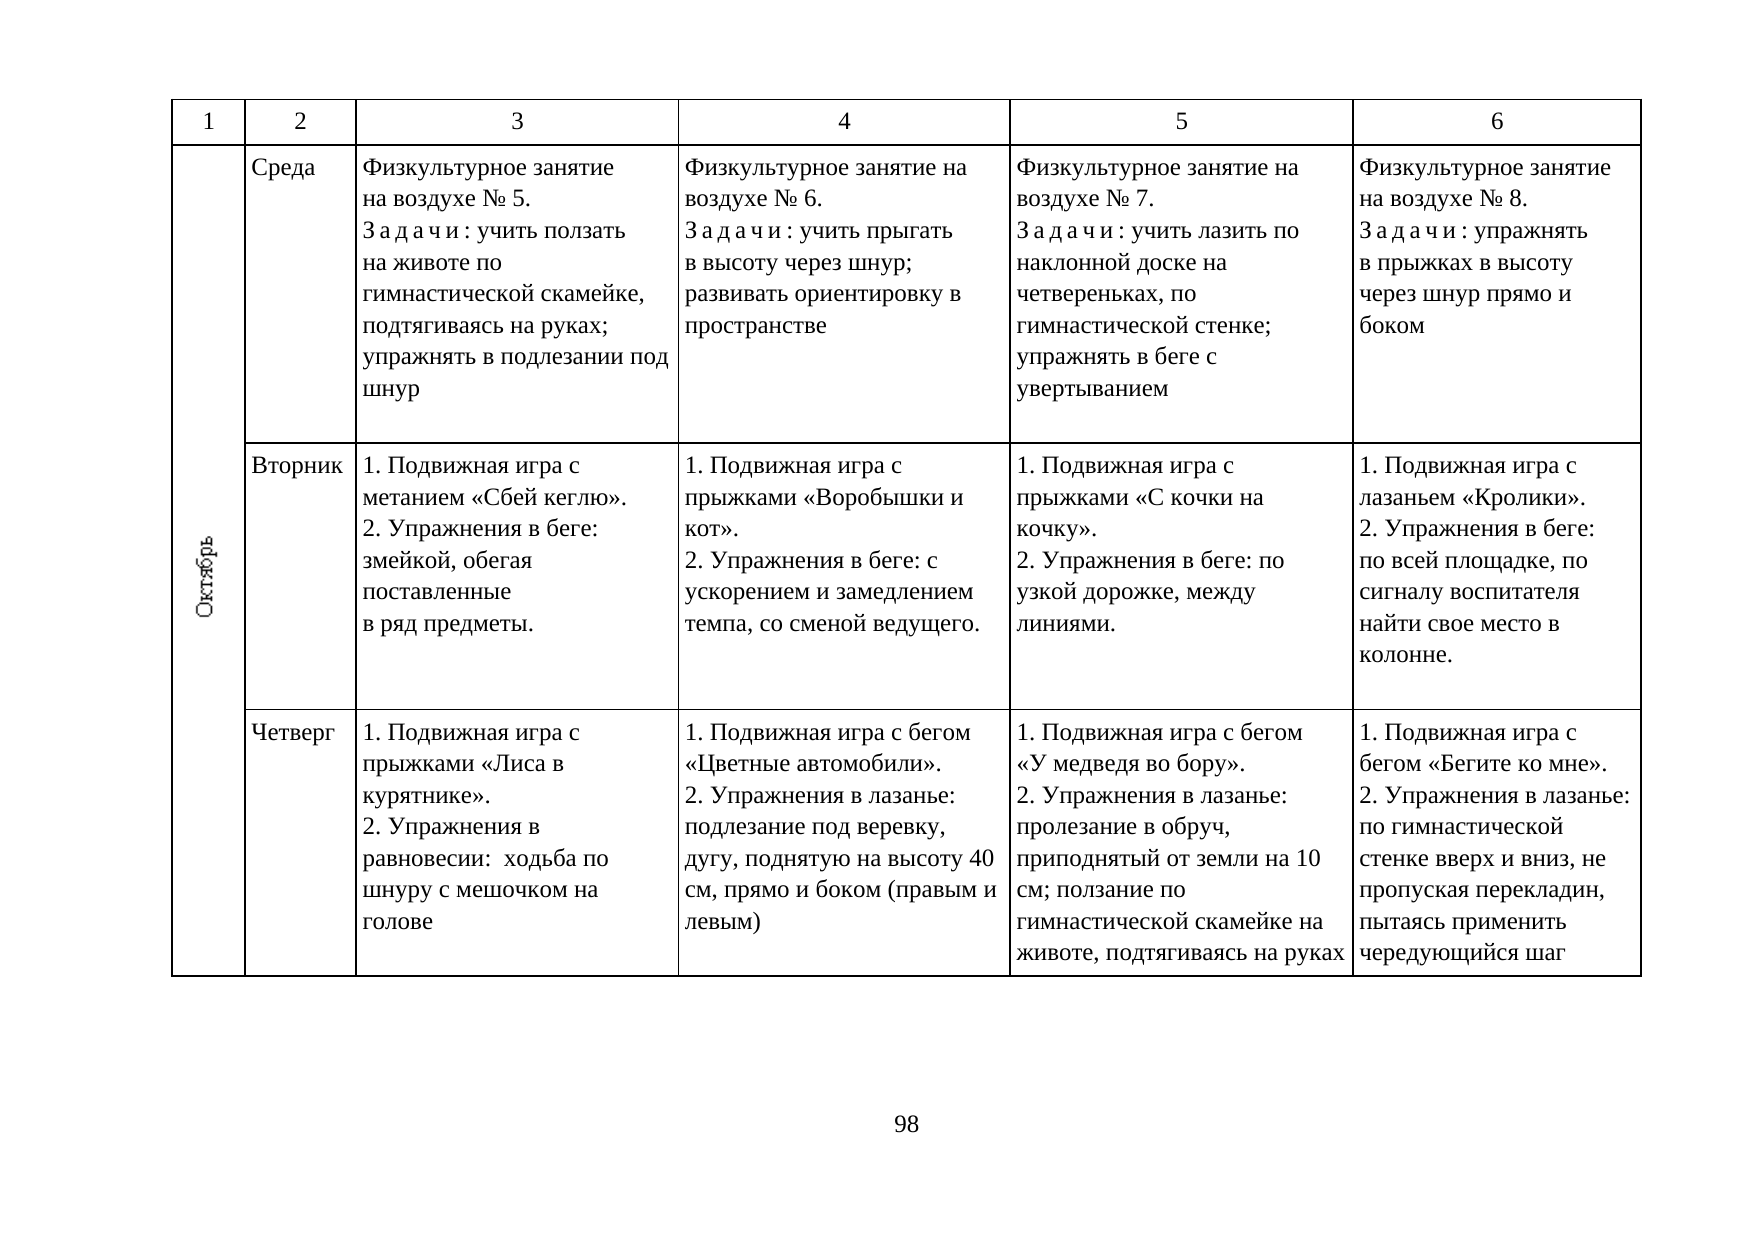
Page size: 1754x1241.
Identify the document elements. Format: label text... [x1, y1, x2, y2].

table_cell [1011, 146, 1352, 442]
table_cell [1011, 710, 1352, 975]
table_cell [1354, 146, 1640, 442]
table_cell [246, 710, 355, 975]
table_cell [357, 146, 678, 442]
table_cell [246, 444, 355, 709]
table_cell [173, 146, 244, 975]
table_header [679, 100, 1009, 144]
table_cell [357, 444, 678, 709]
table_header 3 [357, 100, 678, 144]
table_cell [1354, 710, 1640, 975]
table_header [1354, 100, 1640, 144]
table_header 2 [246, 100, 355, 144]
picture [190, 524, 227, 625]
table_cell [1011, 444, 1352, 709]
table_header 1 [173, 100, 244, 144]
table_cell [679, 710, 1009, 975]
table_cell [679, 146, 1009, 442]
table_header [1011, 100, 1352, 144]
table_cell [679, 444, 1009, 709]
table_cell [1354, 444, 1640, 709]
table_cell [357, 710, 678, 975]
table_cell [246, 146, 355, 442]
